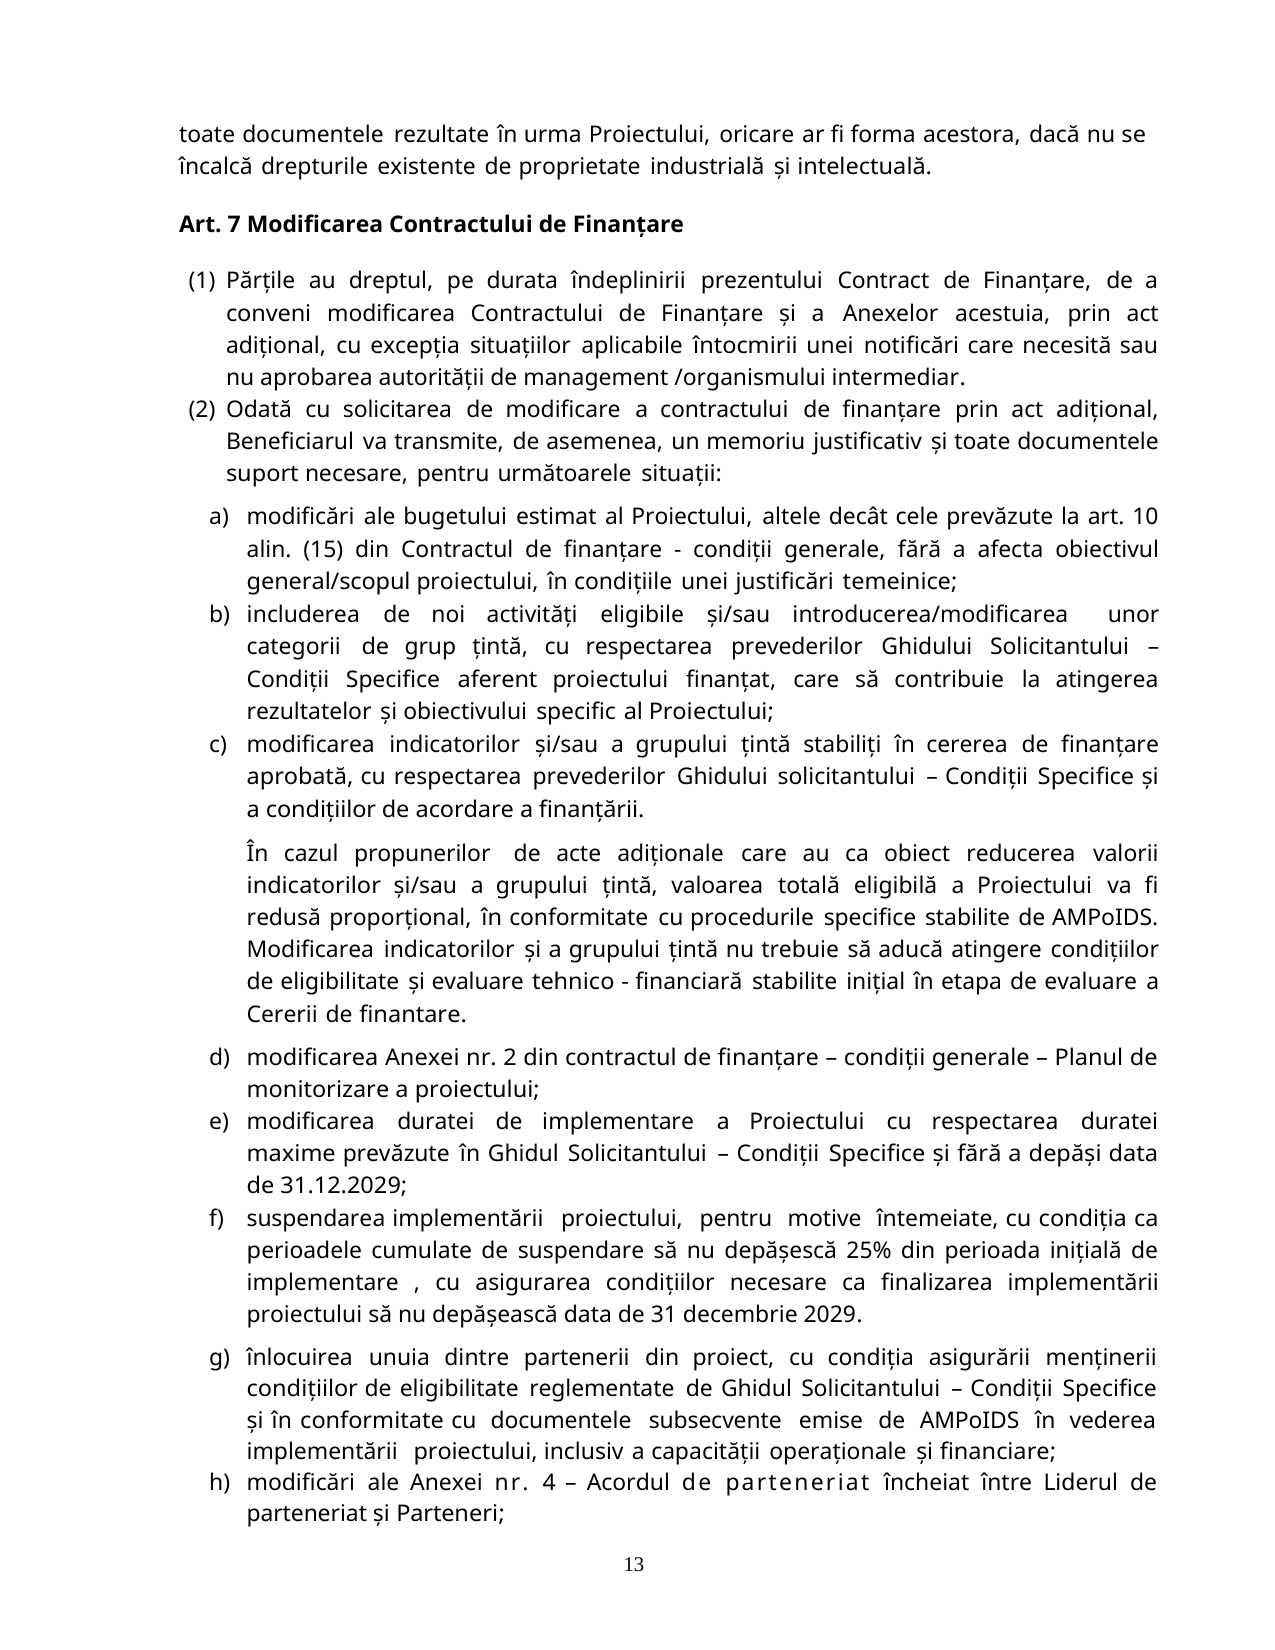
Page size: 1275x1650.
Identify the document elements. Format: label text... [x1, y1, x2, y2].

text În cazul propunerilor de acte adiționale care au ca obiect reducerea valorii indicatorilor și/sau a grupului țintă, valoarea totală eligibilă a Proiectului va fi redusă proporțional, în conformitate cu procedurile specifice stabilite de AMPoIDS. Modificarea indicatorilor și a grupului țintă nu trebuie să aducă atingere condițiilor de eligibilitate și evaluare tehnico - financiară stabilite inițial în etapa de evaluare a Cererii de finantare. [246, 837, 1159, 1029]
text Art. 7 Modificarea Contractului de Finanțare [179, 207, 1158, 239]
list înlocuirea unuia dintre partenerii din proiect, cu condiția asigurării menținerii condițiilor de eligibilitate reglementate de Ghidul Solicitantului – Condiții Specifice şi în conformitate cu documentele subsecvente emise de AMPoIDS în vederea implementării proiectului, inclusiv a capacității operaţionale şi financiare; [209, 1341, 1157, 1466]
list suspendarea implementării proiectului, pentru motive întemeiate, cu condiția ca perioadele cumulate de suspendare să nu depășescă 25% din perioada inițială de implementare , cu asigurarea condiţiilor necesare ca finalizarea implementării proiectului să nu depăşească data de 31 decembrie 2029. [209, 1202, 1159, 1329]
list modificarea duratei de implementare a Proiectului cu respectarea duratei maxime prevăzute în Ghidul Solicitantului – Condiții Specifice și fără a depăși data de 31.12.2029; [209, 1105, 1159, 1201]
list modificări ale bugetului estimat al Proiectului, altele decât cele prevăzute la art. 10 alin. (15) din Contractul de finanțare - condiții generale, fără a afecta obiectivul general/scopul proiectului, în condițiile unei justificări temeinice; [209, 500, 1159, 597]
list includerea de noi activităţi eligibile şi/sau introducerea/modificarea unor categorii de grup ţintă, cu respectarea prevederilor Ghidului Solicitantului – Condiții Specifice aferent proiectului finanţat, care să contribuie la atingerea rezultatelor şi obiectivului specific al Proiectului; [209, 598, 1159, 727]
list modificarea Anexei nr. 2 din contractul de finanțare – condiții generale – Planul de monitorizare a proiectului; [209, 1041, 1159, 1104]
list modificarea indicatorilor și/sau a grupului țintă stabiliți în cererea de finanţare aprobată, cu respectarea prevederilor Ghidului solicitantului – Condiții Specifice și a condițiilor de acordare a finanțării. [209, 728, 1159, 824]
list Părţile au dreptul, pe durata îndeplinirii prezentului Contract de Finanțare, de a conveni modificarea Contractului de Finanțare și a Anexelor acestuia, prin act adiţional, cu excepţia situațiilor aplicabile întocmirii unei notificări care necesită sau nu aprobarea autorității de management /organismului intermediar. [188, 264, 1159, 392]
list modificări ale Anexei nr. 4 – Acordul de parteneriat încheiat între Liderul de parteneriat și Parteneri; [209, 1466, 1157, 1529]
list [179, 118, 1146, 182]
list Odată cu solicitarea de modificare a contractului de finanţare prin act adiţional, Beneficiarul va transmite, de asemenea, un memoriu justificativ şi toate documentele suport necesare, pentru următoarele situaţii: [188, 393, 1159, 489]
